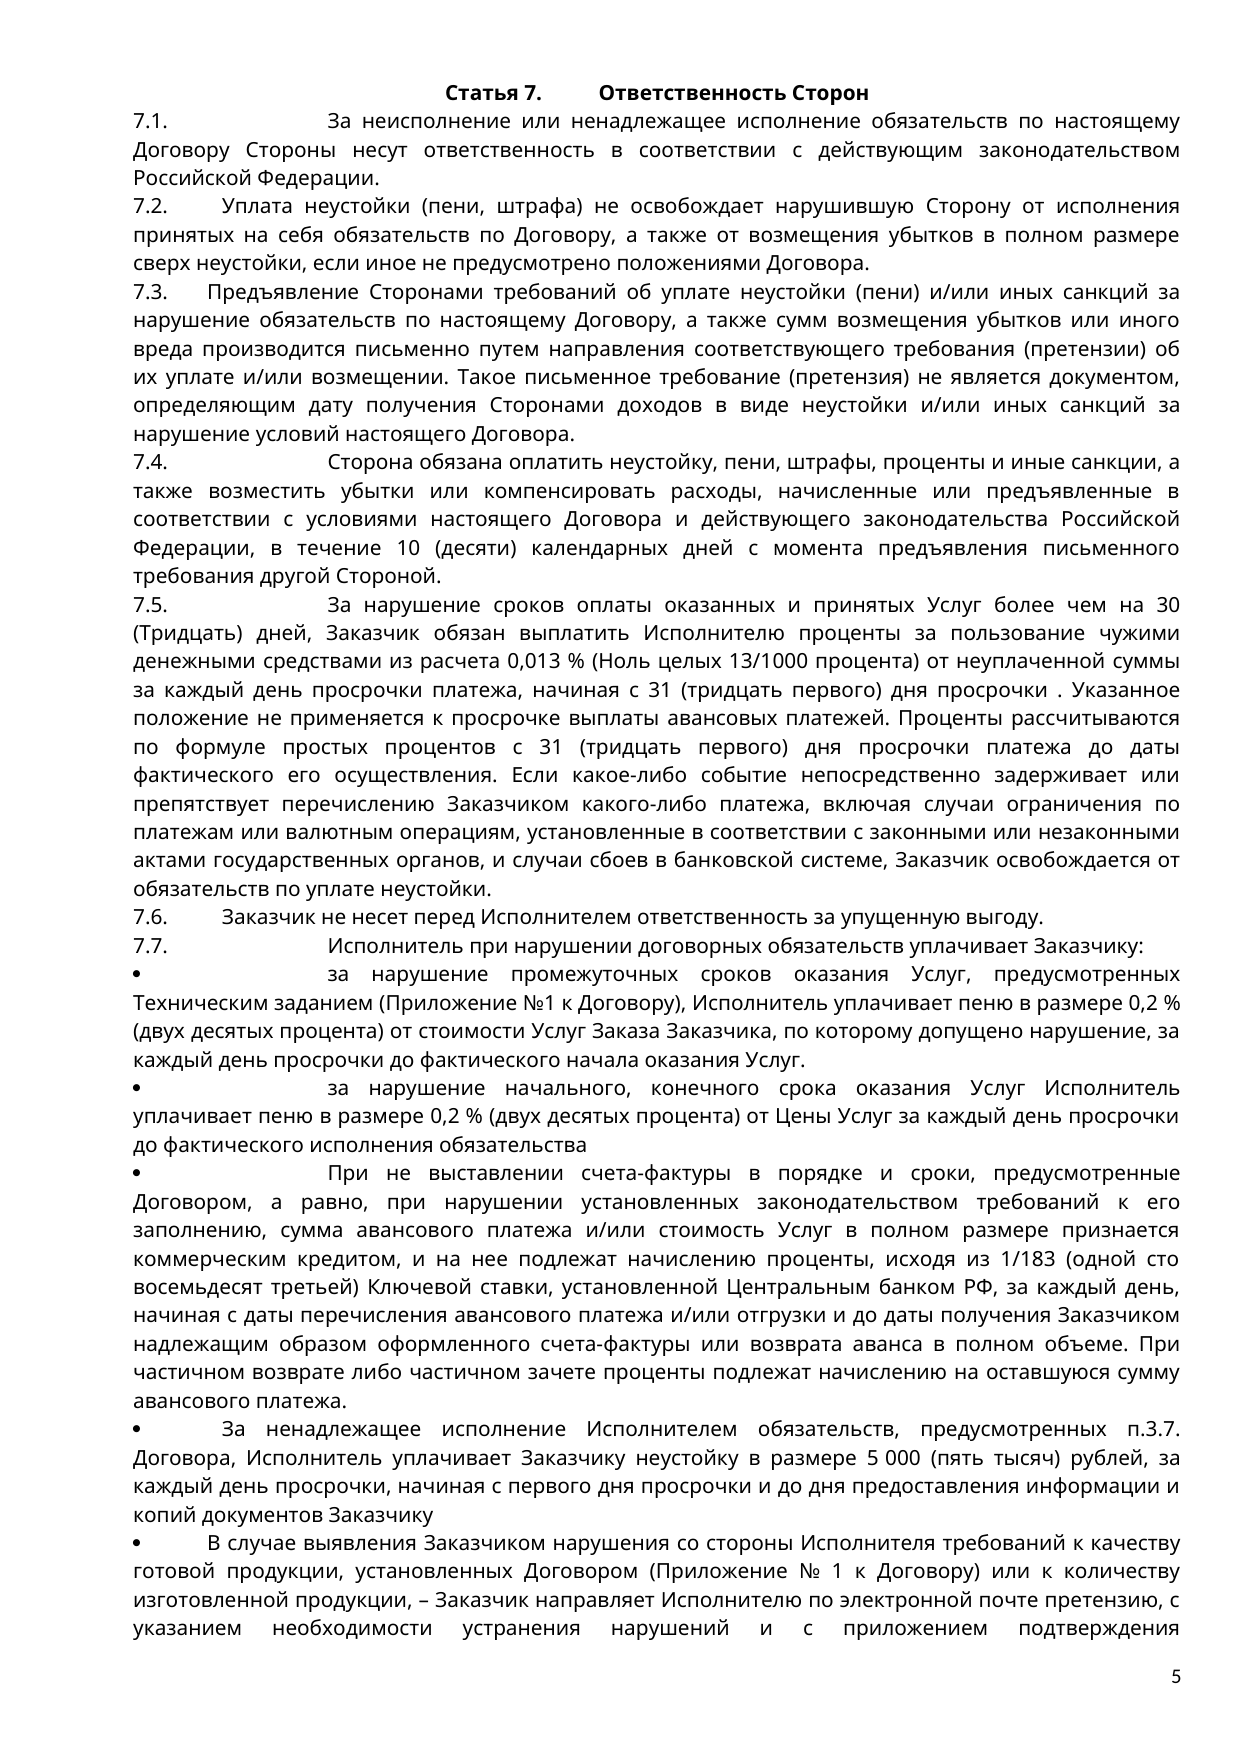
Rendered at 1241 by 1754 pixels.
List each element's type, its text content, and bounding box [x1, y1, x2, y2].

list За нарушение сроков оплаты оказанных и принятых Услуг более чем на 30 (Тридцать) дней, Заказчик обязан выплатить Исполнителю проценты за пользование чужими денежными средствами из расчета 0,013 % (Ноль целых 13/1000 процента) от неуплаченной суммы за каждый день просрочки платежа, начиная с 31 (тридцать первого) дня просрочки . Указанное положение не применяется к просрочке выплаты авансовых платежей. Проценты рассчитываются по формуле простых процентов с 31 (тридцать первого) дня просрочки платежа до даты фактического его осуществления. Если какое-либо событие непосредственно задерживает или препятствует перечислению Заказчиком какого-либо платежа, включая случаи ограничения по платежам или валютным операциям, установленные в соответствии с законными или незаконными актами государственных органов, и случаи сбоев в банковской системе, Заказчик освобождается от обязательств по уплате неустойки. [133, 590, 1181, 902]
list Предъявление Сторонами требований об уплате неустойки (пени) и/или иных санкций за нарушение обязательств по настоящему Договору, а также сумм возмещения убытков или иного вреда производится письменно путем направления соответствующего требования (претензии) об их уплате и/или возмещении. Такое письменное требование (претензия) не является документом, определяющим дату получения Сторонами доходов в виде неустойки и/или иных санкций за нарушение условий настоящего Договора. [133, 277, 1181, 447]
list Заказчик не несет перед Исполнителем ответственность за упущенную выгоду. [133, 902, 1181, 931]
list Сторона обязана оплатить неустойку, пени, штрафы, проценты и иные санкции, а также возместить убытки или компенсировать расходы, начисленные или предъявленные в соответствии с условиями настоящего Договора и действующего законодательства Российской Федерации, в течение 10 (десяти) календарных дней с момента предъявления письменного требования другой Стороной. [133, 447, 1181, 590]
list За ненадлежащее исполнение Исполнителем обязательств, предусмотренных п.3.7. Договора, Исполнитель уплачивает Заказчику неустойку в размере 5 000 (пять тысяч) рублей, за каждый день просрочки, начиная с первого дня просрочки и до дня предоставления информации и копий документов Заказчику [133, 1414, 1181, 1528]
list При не выставлении счета-фактуры в порядке и сроки, предусмотренные Договором, а равно, при нарушении установленных законодательством требований к его заполнению, сумма авансового платежа и/или стоимость Услуг в полном размере признается коммерческим кредитом, и на нее подлежат начислению проценты, исходя из 1/183 (одной сто восемьдесят третьей) Ключевой ставки, установленной Центральным банком РФ, за каждый день, начиная с даты перечисления авансового платежа и/или отгрузки и до даты получения Заказчиком надлежащим образом оформленного счета-фактуры или возврата аванса в полном объеме. При частичном возврате либо частичном зачете проценты подлежат начислению на оставшуюся сумму авансового платежа. [133, 1158, 1181, 1414]
list за нарушение промежуточных сроков оказания Услуг, предусмотренных Техническим заданием (Приложение №1 к Договору), Исполнитель уплачивает пеню в размере 0,2 % (двух десятых процента) от стоимости Услуг Заказа Заказчика, по которому допущено нарушение, за каждый день просрочки до фактического начала оказания Услуг. [133, 959, 1181, 1073]
subtitle Ответственность Сторон [133, 78, 1181, 106]
list За неисполнение или ненадлежащее исполнение обязательств по настоящему Договору Стороны несут ответственность в соответствии с действующим законодательством Российской Федерации. [133, 106, 1181, 192]
list Исполнитель при нарушении договорных обязательств уплачивает Заказчику: [133, 931, 1181, 959]
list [133, 1528, 1181, 1642]
list за нарушение начального, конечного срока оказания Услуг Исполнитель уплачивает пеню в размере 0,2 % (двух десятых процента) от Цены Услуг за каждый день просрочки до фактического исполнения обязательства [133, 1073, 1181, 1158]
list Уплата неустойки (пени, штрафа) не освобождает нарушившую Сторону от исполнения принятых на себя обязательств по Договору, а также от возмещения убытков в полном размере сверх неустойки, если иное не предусмотрено положениями Договора. [133, 192, 1181, 277]
